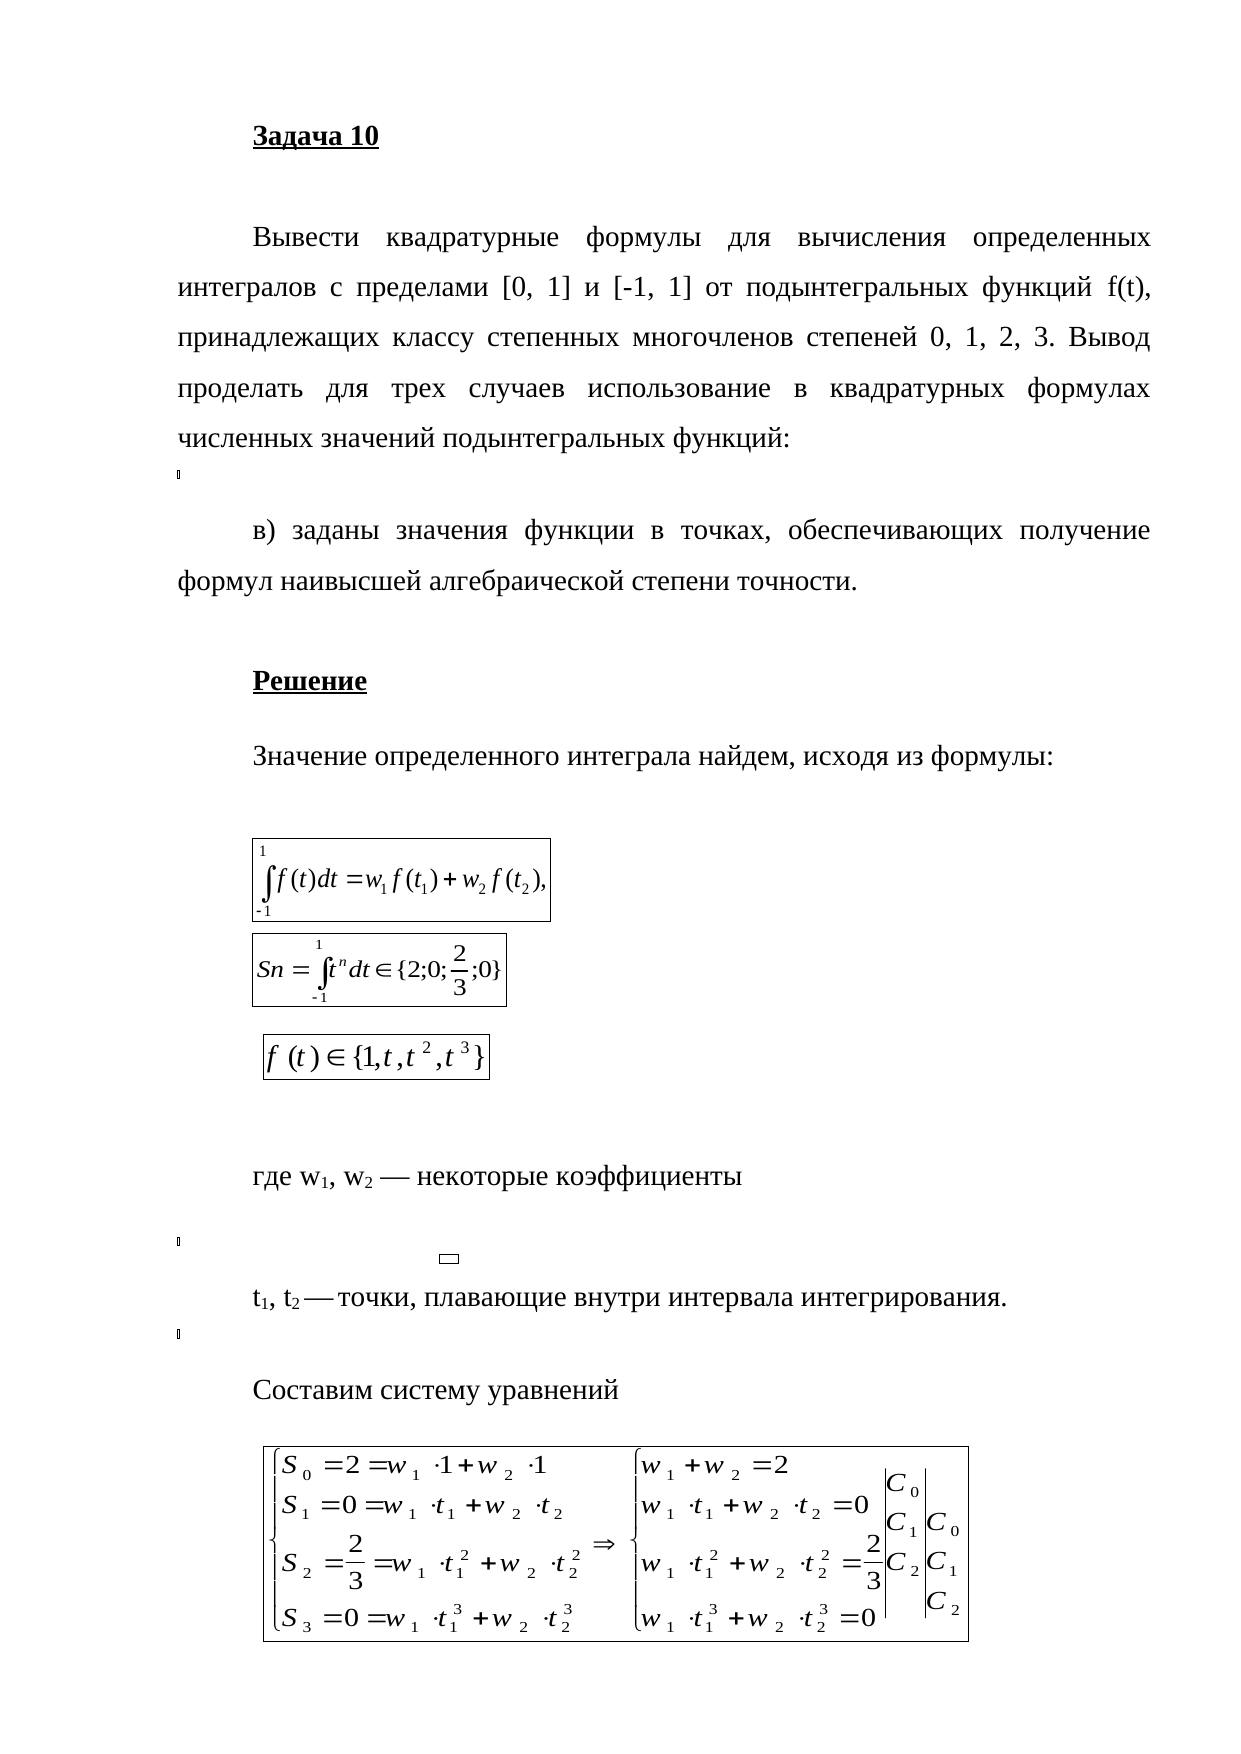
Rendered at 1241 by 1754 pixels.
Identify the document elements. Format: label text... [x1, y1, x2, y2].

text Составим систему уравнений [177, 1330, 1152, 1405]
text в) заданы значения функции в точках, обеспечивающих получение формул наивысшей алгебраической степени точности. [177, 470, 1152, 596]
text где w1, w2 — некоторые коэффициенты [177, 1158, 1152, 1192]
text Вывести квадратурные формулы для вычисления определенных интегралов с пределами [0, 1] и [-1, 1] от подынтегральных функций f(t), принадлежащих классу степенных многочленов степеней 0, 1, 2, 3. Вывод проделать для трех случаев использование в квадратурных формулах численных значений подынтегральных функций: [177, 219, 1152, 453]
subtitle Решение [177, 663, 1152, 697]
text t1, t2 — точки, плавающие внутри интервала интегрирования. [177, 1209, 1152, 1313]
text Значение определенного интеграла найдем, исходя из формулы: [177, 738, 1152, 771]
text Задача 10 [177, 118, 1152, 152]
